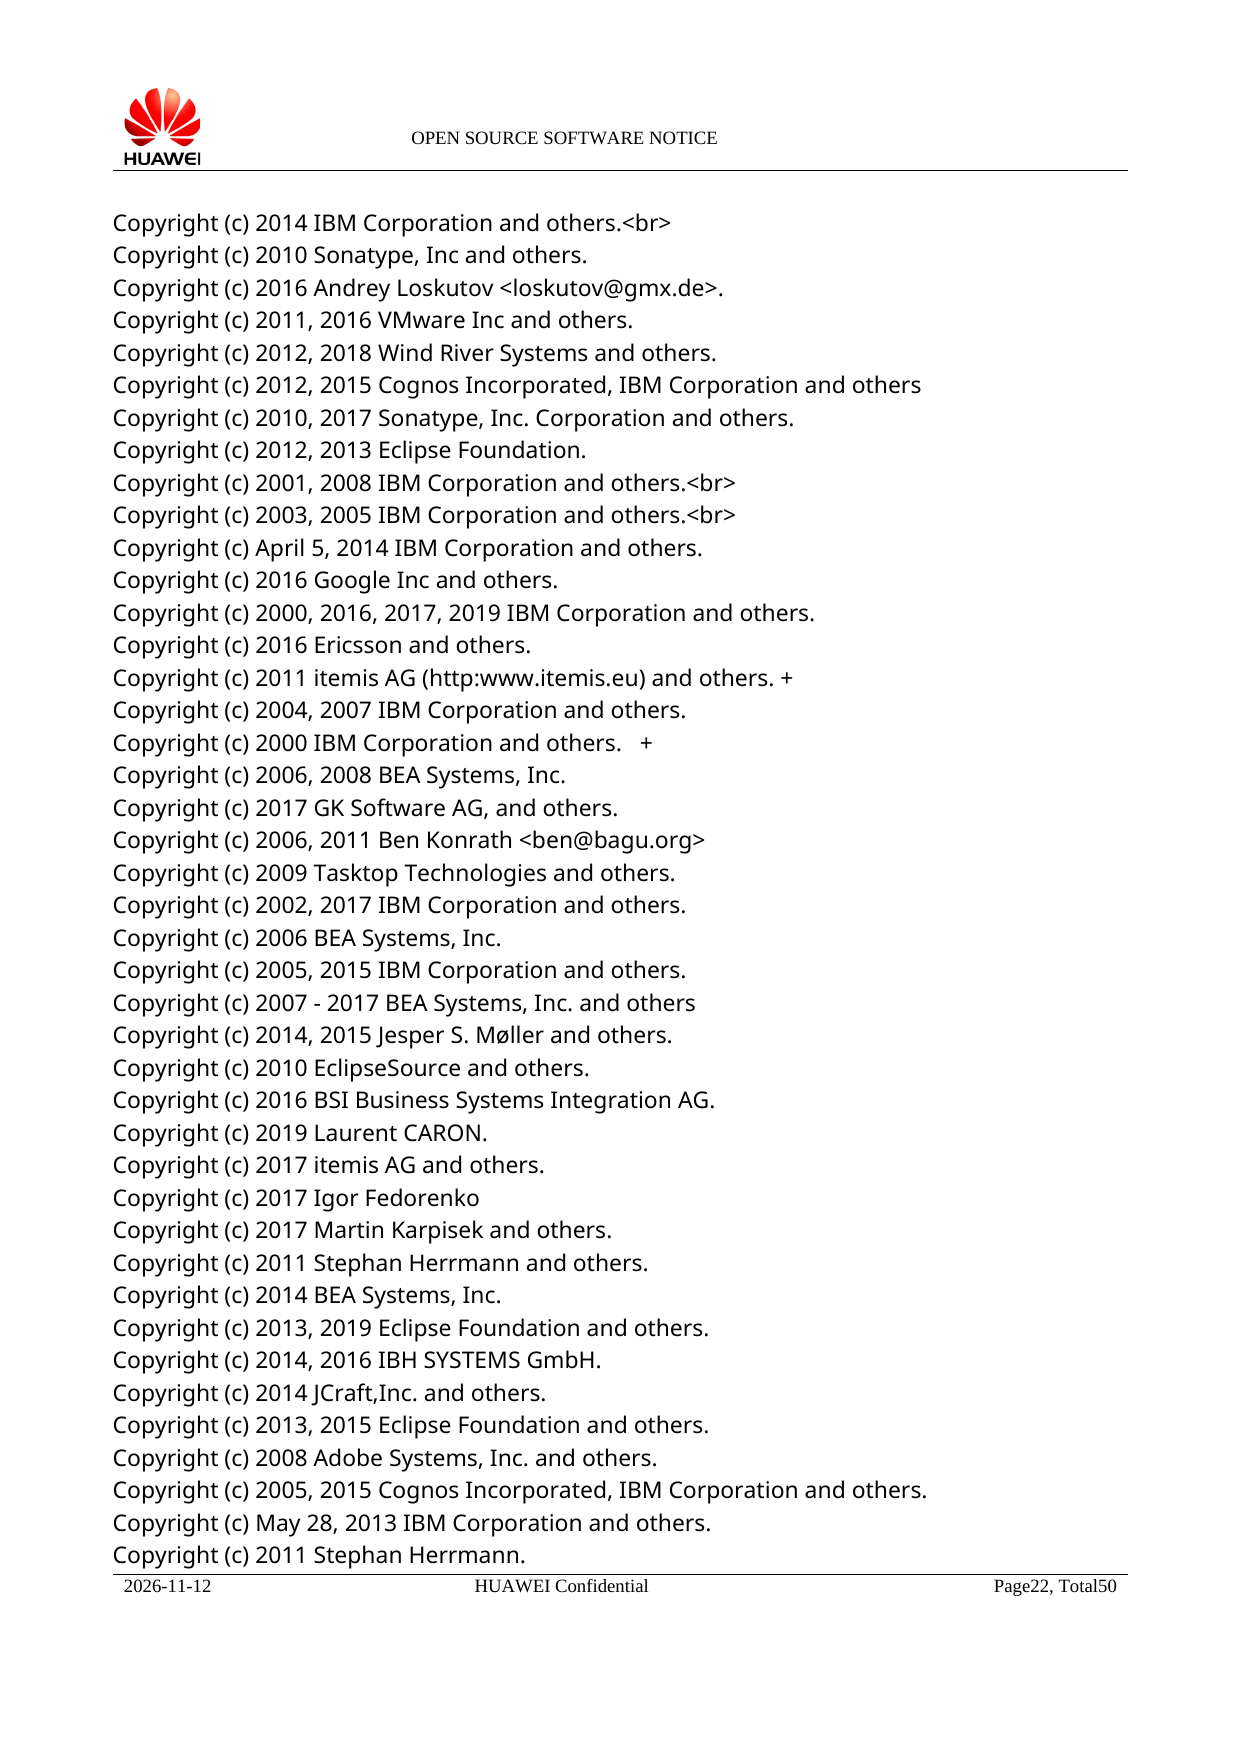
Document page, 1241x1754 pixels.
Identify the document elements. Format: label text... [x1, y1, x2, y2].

picture [124, 88, 201, 165]
